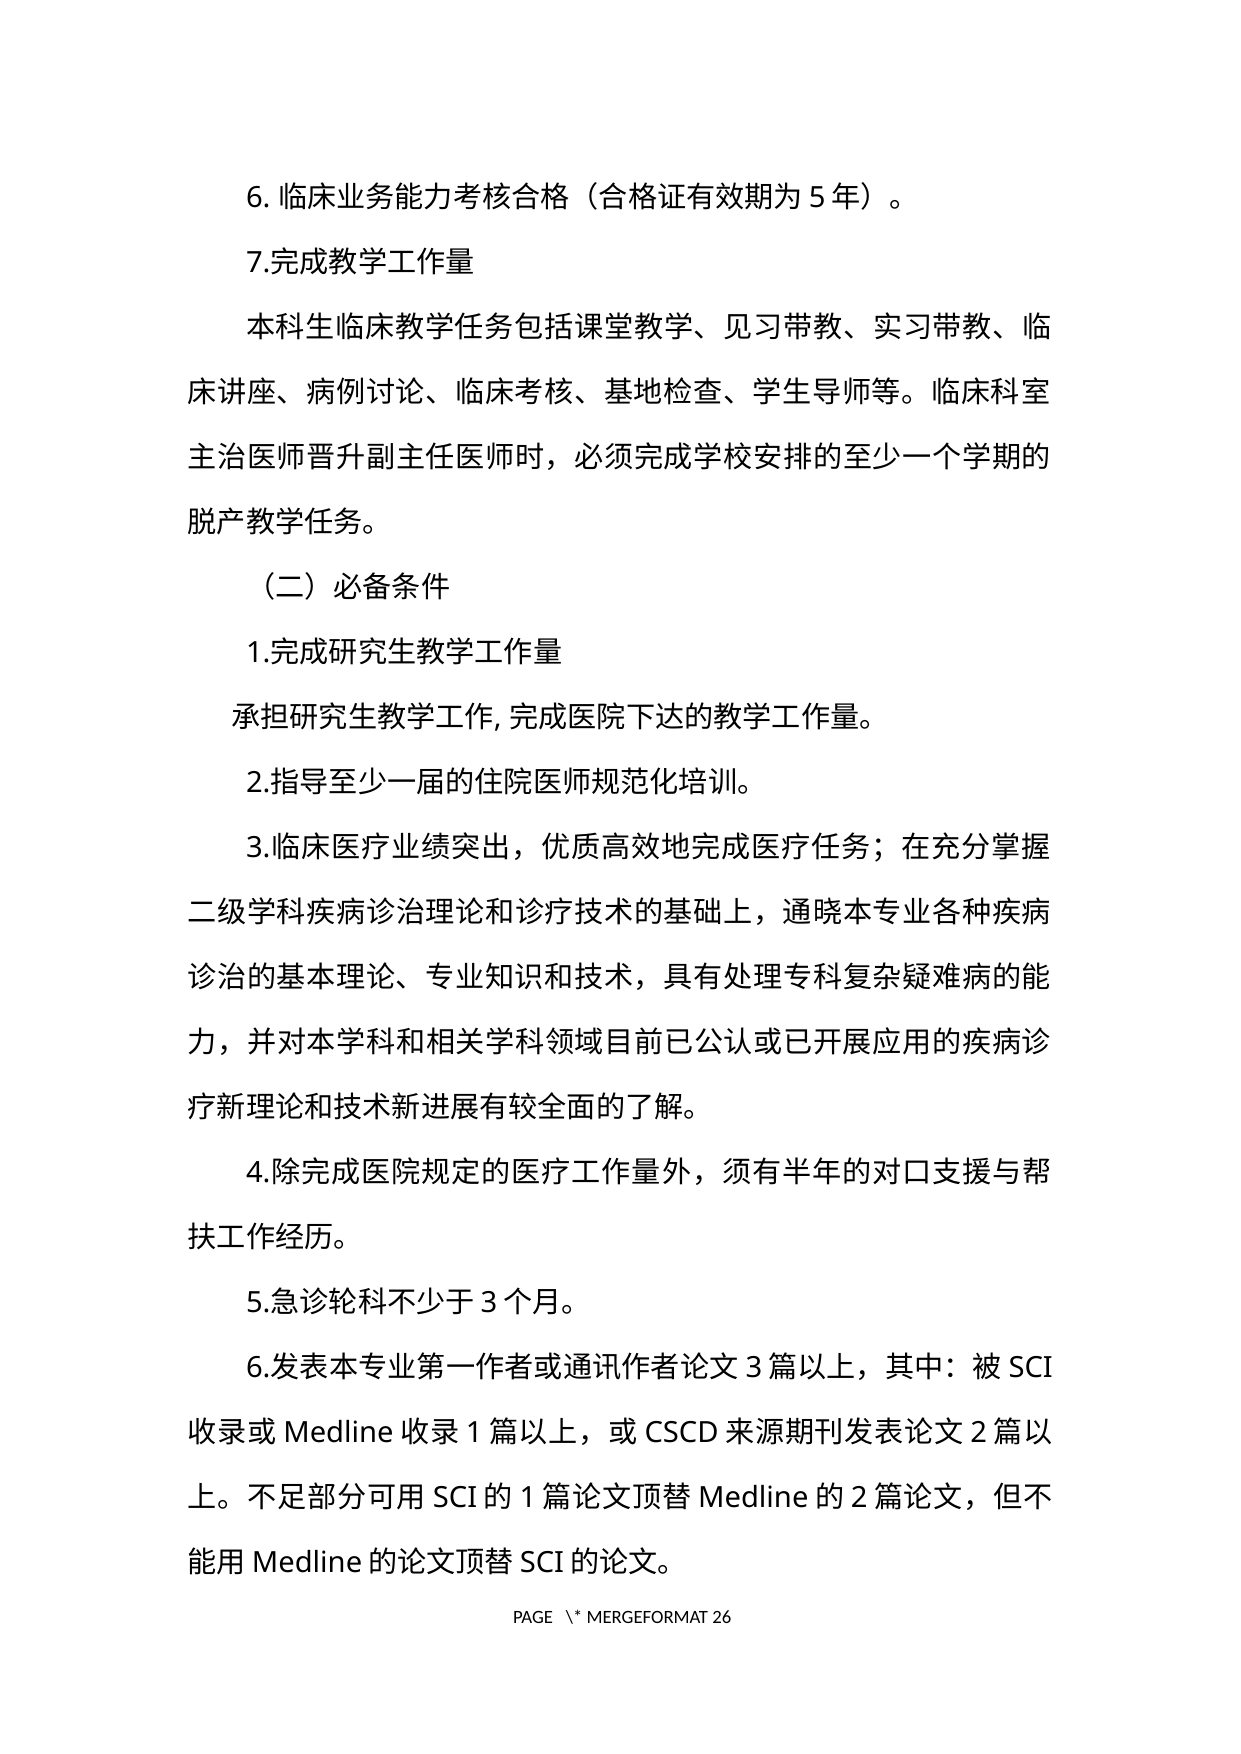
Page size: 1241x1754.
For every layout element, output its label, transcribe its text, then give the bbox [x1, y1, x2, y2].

text 4.除完成医院规定的医疗工作量外，须有半年的对口支援与帮扶工作经历。 [187, 1137, 1053, 1267]
text 1.完成研究生教学工作量 [187, 617, 1053, 682]
text 承担研究生教学工作, 完成医院下达的教学工作量。 [187, 682, 1053, 747]
text 3.临床医疗业绩突出，优质高效地完成医疗任务；在充分掌握二级学科疾病诊治理论和诊疗技术的基础上，通晓本专业各种疾病诊治的基本理论、专业知识和技术，具有处理专科复杂疑难病的能力，并对本学科和相关学科领域目前已公认或已开展应用的疾病诊疗新理论和技术新进展有较全面的了解。 [187, 812, 1053, 1137]
text 6. 临床业务能力考核合格（合格证有效期为5年）。 [246, 162, 1053, 227]
text （二）必备条件 [246, 552, 1053, 617]
text 6.发表本专业第一作者或通讯作者论文3篇以上，其中：被SCI收录或Medline收录1篇以上，或CSCD来源期刊发表论文2篇以上。不足部分可用SCI的1篇论文顶替Medline的2篇论文，但不能用Medline的论文顶替SCI的论文。 [187, 1332, 1053, 1592]
text 2.指导至少一届的住院医师规范化培训。 [187, 747, 1053, 812]
text 本科生临床教学任务包括课堂教学、见习带教、实习带教、临床讲座、病例讨论、临床考核、基地检查、学生导师等。临床科室主治医师晋升副主任医师时，必须完成学校安排的至少一个学期的脱产教学任务。 [187, 292, 1053, 552]
text 7.完成教学工作量 [187, 227, 1053, 292]
text 5.急诊轮科不少于3个月。 [187, 1267, 1053, 1332]
